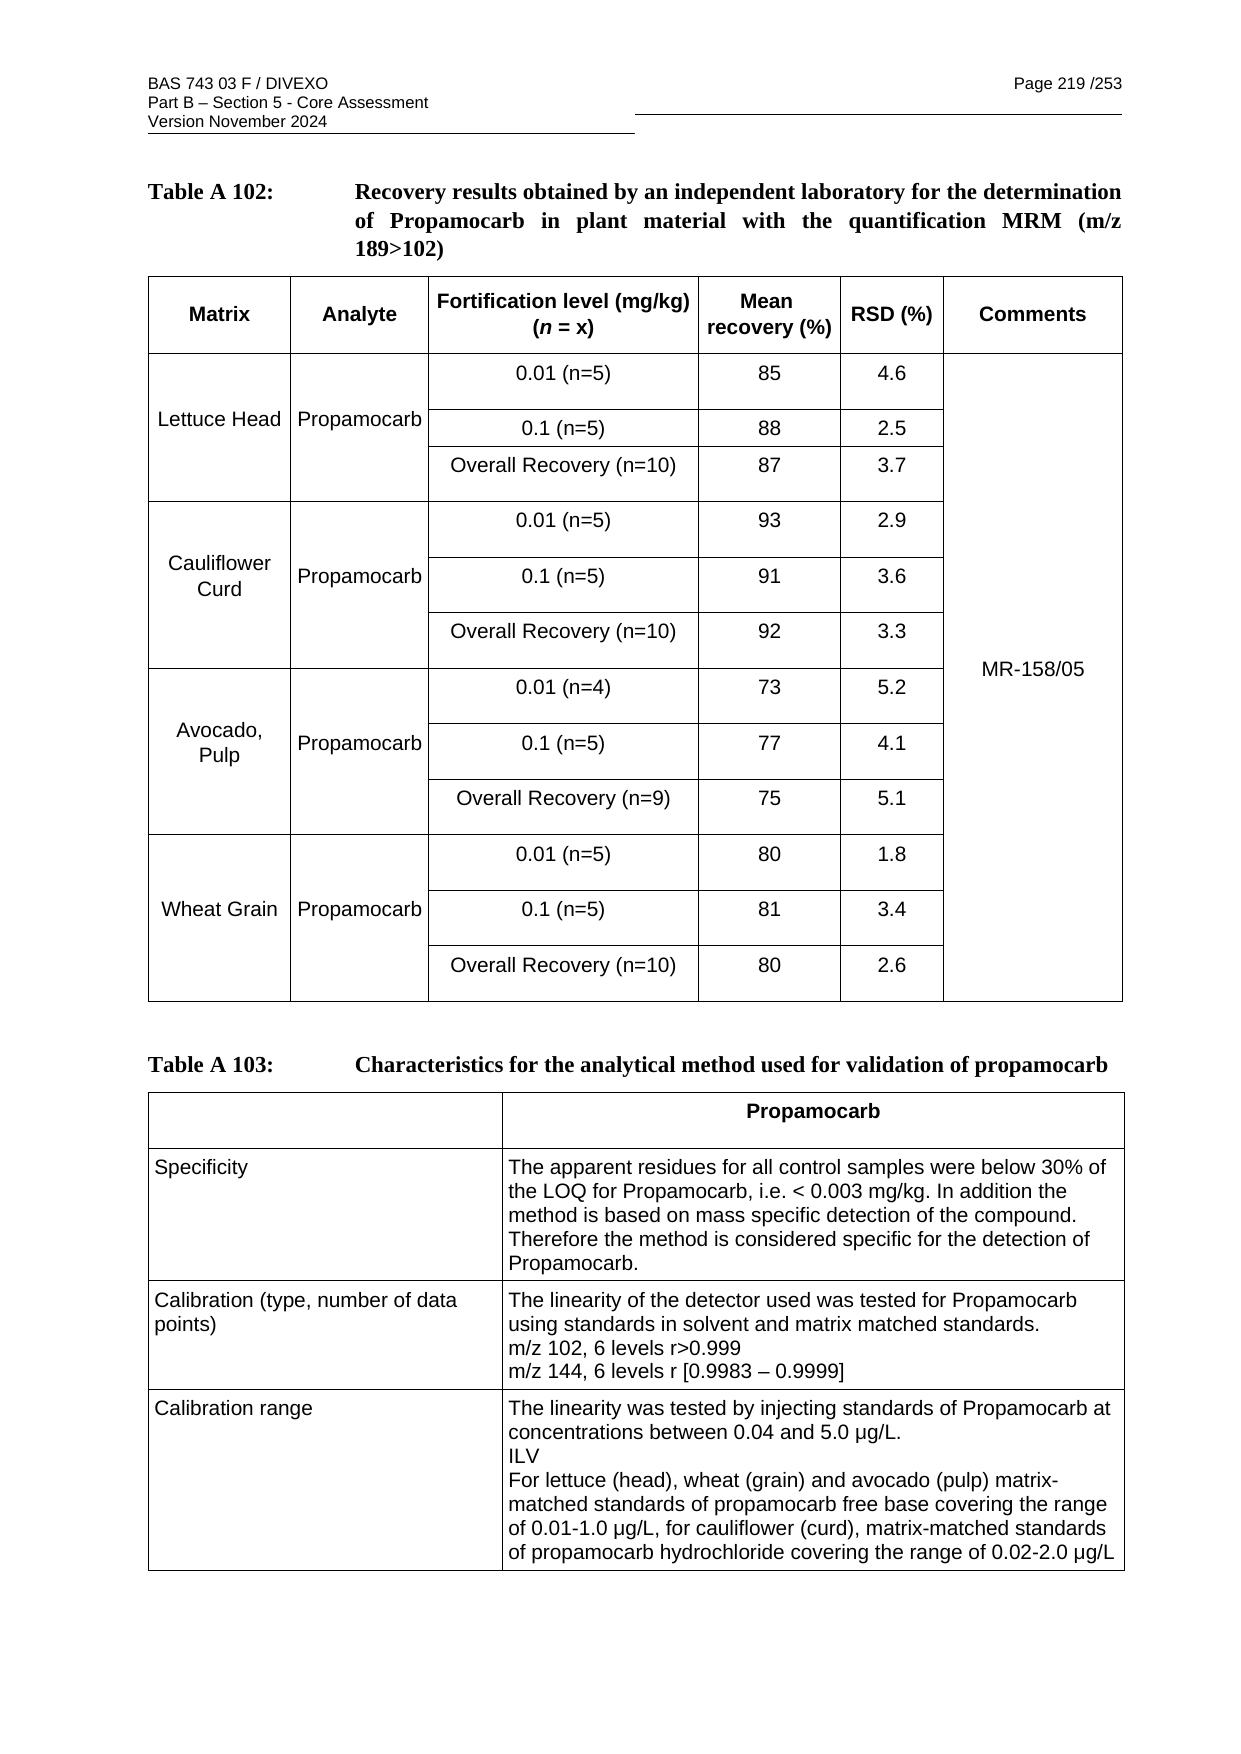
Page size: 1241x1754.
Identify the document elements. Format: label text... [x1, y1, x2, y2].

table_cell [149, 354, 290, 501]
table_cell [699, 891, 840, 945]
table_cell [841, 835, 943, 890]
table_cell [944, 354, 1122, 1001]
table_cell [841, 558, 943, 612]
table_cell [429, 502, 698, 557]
text Table A 102: Recovery results obtained by an independent laboratory for the determination of Propamocarb in plant material with the quantification MRM (m/z 189>102) [148, 178, 1122, 262]
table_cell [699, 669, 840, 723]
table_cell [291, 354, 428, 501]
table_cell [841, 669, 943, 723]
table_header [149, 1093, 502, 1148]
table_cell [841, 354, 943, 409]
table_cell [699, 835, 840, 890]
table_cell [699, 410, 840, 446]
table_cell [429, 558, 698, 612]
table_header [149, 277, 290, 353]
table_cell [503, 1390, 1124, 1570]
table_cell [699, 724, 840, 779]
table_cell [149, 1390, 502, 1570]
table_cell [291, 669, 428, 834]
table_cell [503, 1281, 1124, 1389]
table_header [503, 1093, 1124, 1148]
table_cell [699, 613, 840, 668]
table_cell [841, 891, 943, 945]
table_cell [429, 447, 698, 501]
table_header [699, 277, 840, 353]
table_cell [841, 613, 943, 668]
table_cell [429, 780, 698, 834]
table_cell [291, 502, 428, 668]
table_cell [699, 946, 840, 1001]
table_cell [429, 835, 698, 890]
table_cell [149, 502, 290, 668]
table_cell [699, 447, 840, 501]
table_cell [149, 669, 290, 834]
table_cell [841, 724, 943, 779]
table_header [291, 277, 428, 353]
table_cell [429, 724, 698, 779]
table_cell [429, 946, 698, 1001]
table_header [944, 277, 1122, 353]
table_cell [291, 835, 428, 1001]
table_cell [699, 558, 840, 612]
text Table A 103: Characteristics for the analytical method used for validation of propamocarb [148, 1051, 1122, 1078]
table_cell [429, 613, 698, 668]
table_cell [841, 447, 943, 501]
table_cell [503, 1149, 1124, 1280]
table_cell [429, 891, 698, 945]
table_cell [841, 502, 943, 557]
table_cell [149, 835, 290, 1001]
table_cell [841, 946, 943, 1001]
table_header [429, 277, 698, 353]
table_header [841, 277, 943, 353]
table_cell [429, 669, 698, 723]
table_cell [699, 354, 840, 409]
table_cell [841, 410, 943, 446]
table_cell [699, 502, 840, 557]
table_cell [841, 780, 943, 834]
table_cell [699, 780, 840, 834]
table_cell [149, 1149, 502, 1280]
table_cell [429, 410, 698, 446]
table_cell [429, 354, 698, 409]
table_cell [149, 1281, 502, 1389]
